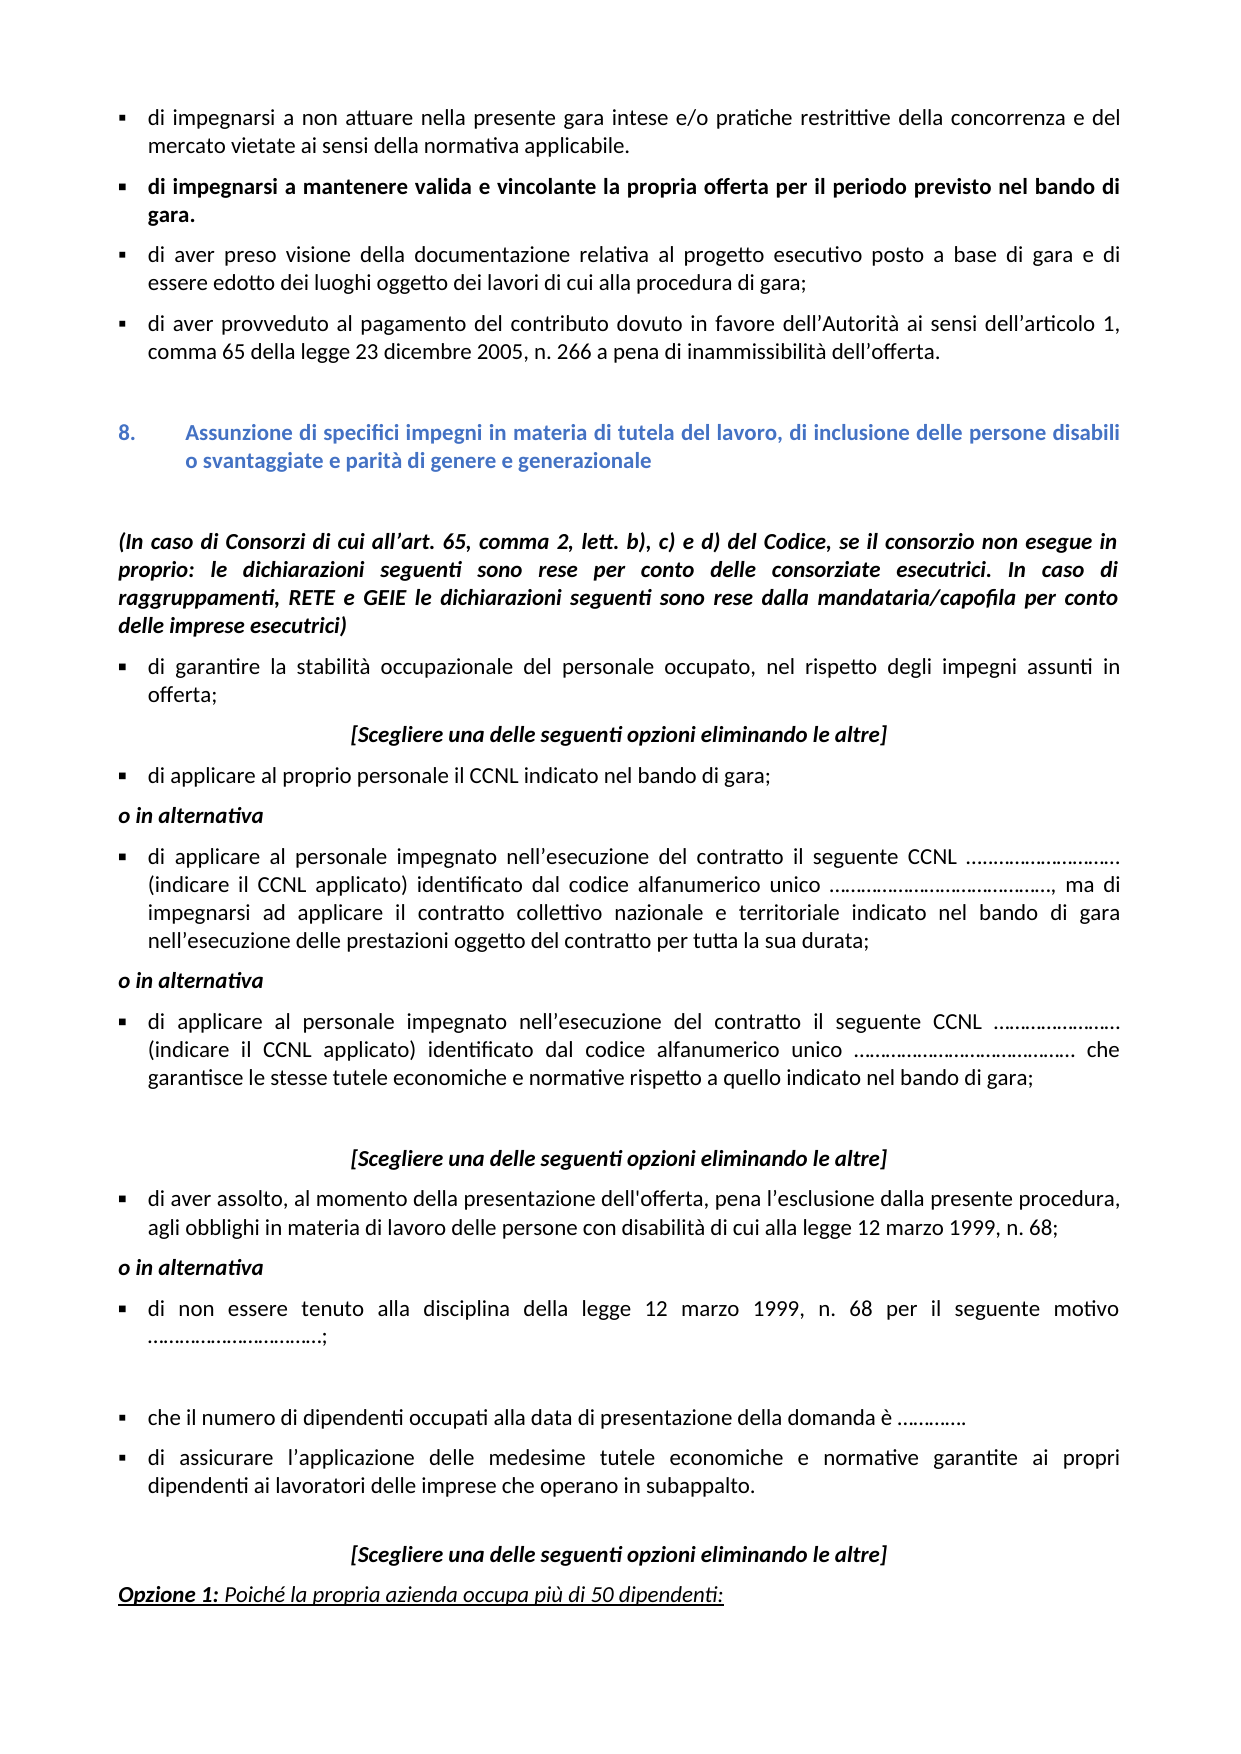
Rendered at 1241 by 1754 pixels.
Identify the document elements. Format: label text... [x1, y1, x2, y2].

text ▪ di assicurare l’applicazione delle medesime tutele economiche e normative garantite ai propri dipendenti ai lavoratori delle imprese che operano in subappalto. [118, 1443, 1122, 1499]
text ▪ di applicare al personale impegnato nell’esecuzione del contratto il seguente CCNL …..…………………… (indicare il CCNL applicato) identificato dal codice alfanumerico unico ……………………………………, ma di impegnarsi ad applicare il contratto collettivo nazionale e territoriale indicato nel bando di gara nell’esecuzione delle prestazioni oggetto del contratto per tutta la sua durata; [118, 842, 1122, 954]
text ▪ di aver assolto, al momento della presentazione dell'offerta, pena l’esclusione dalla presente procedura, agli obblighi in materia di lavoro delle persone con disabilità di cui alla legge 12 marzo 1999, n. 68; [118, 1184, 1122, 1241]
text [Scegliere una delle seguenti opzioni eliminando le altre] [118, 1144, 1122, 1172]
text ▪ di applicare al personale impegnato nell’esecuzione del contratto il seguente CCNL …………………… (indicare il CCNL applicato) identificato dal codice alfanumerico unico …………………………………… che garantisce le stesse tutele economiche e normative rispetto a quello indicato nel bando di gara; [118, 1007, 1122, 1091]
text ▪ di non essere tenuto alla disciplina della legge 12 marzo 1999, n. 68 per il seguente motivo ……………………………; [118, 1294, 1122, 1350]
text ▪ di aver provveduto al pagamento del contributo dovuto in favore dell’Autorità ai sensi dell’articolo 1, comma 65 della legge 23 dicembre 2005, n. 266 a pena di inammissibilità dell’offerta. [118, 309, 1122, 365]
text [Scegliere una delle seguenti opzioni eliminando le altre] [118, 720, 1122, 748]
text o in alternativa [118, 966, 1122, 994]
text ▪ di applicare al proprio personale il CCNL indicato nel bando di gara; [118, 761, 1122, 789]
text [Scegliere una delle seguenti opzioni eliminando le altre] [118, 1540, 1122, 1568]
text ▪ di garantire la stabilità occupazionale del personale occupato, nel rispetto degli impegni assunti in offerta; [118, 652, 1122, 708]
text Opzione 1: Poiché la propria azienda occupa più di 50 dipendenti: [118, 1580, 1122, 1608]
text ▪ che il numero di dipendenti occupati alla data di presentazione della domanda è …………. [118, 1403, 1122, 1431]
text ▪ di impegnarsi a mantenere valida e vincolante la propria offerta per il periodo previsto nel bando di gara. [118, 172, 1122, 228]
text ▪ di aver preso visione della documentazione relativa al progetto esecutivo posto a base di gara e di essere edotto dei luoghi oggetto dei lavori di cui alla procedura di gara; [118, 241, 1122, 297]
text (In caso di Consorzi di cui all’art. 65, comma 2, lett. b), c) e d) del Codice, se il consorzio non esegue in proprio: le dichiarazioni seguenti sono rese per conto delle consorziate esecutrici. In caso di raggruppamenti, RETE e GEIE le dichiarazioni seguenti sono rese dalla mandataria/capofila per conto delle imprese esecutrici) [118, 527, 1122, 639]
list Assunzione di specifici impegni in materia di tutela del lavoro, di inclusione delle persone disabili o svantaggiate e parità di genere e generazionale [118, 418, 1122, 474]
text o in alternativa [118, 1253, 1122, 1281]
text o in alternativa [118, 801, 1122, 829]
text ▪ di impegnarsi a non attuare nella presente gara intese e/o pratiche restrittive della concorrenza e del mercato vietate ai sensi della normativa applicabile. [118, 103, 1122, 159]
